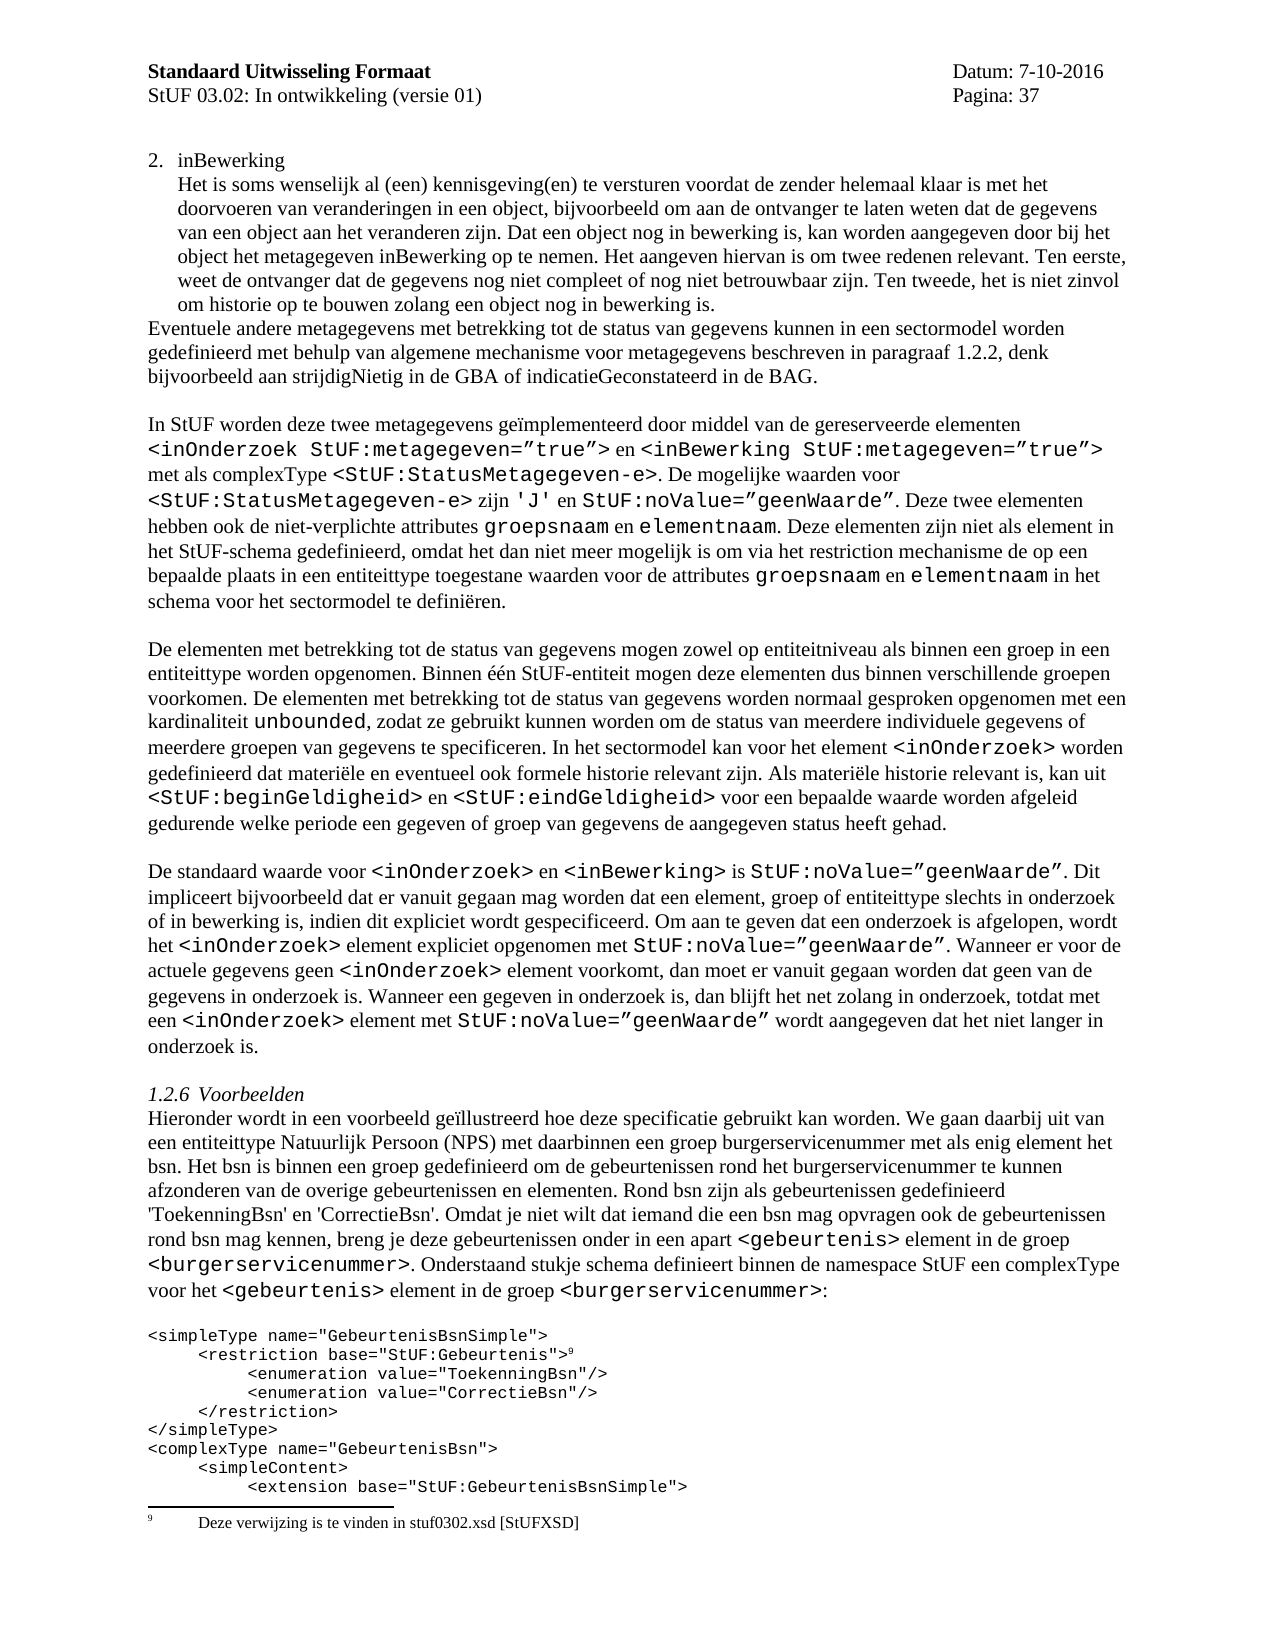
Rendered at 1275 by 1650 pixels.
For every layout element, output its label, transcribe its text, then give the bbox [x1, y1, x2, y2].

subtitle Voorbeelden [148, 1082, 1127, 1106]
text <restriction base="StUF:Gebeurtenis"> [148, 1347, 1127, 1365]
text Eventuele andere metagegevens met betrekking tot de status van gegevens kunnen in een sectormodel worden gedefinieerd met behulp van algemene mechanisme voor metagegevens beschreven in paragraaf 3.3.2, denk bijvoorbeeld aan strijdigNietig in de GBA of indicatieGeconstateerd in de BAG. [148, 316, 1127, 388]
list inBewerking [148, 148, 1127, 172]
text De elementen met betrekking tot de status van gegevens mogen zowel op entiteitniveau als binnen een groep in een entiteittype worden opgenomen. Binnen één StUF-entiteit mogen deze elementen dus binnen verschillende groepen voorkomen. De elementen met betrekking tot de status van gegevens worden normaal gesproken opgenomen met een kardinaliteit unbounded, zodat ze gebruikt kunnen worden om de status van meerdere individuele gegevens of meerdere groepen van gegevens te specificeren. In het sectormodel kan voor het element <inOnderzoek> worden gedefinieerd dat materiële en eventueel ook formele historie relevant zijn. Als materiële historie relevant is, kan uit <StUF:beginGeldigheid> en <StUF:eindGeldigheid> voor een bepaalde waarde worden afgeleid gedurende welke periode een gegeven of groep van gegevens de aangegeven status heeft gehad. [148, 637, 1127, 835]
text <extension base="StUF:GebeurtenisBsnSimple"> [148, 1478, 1127, 1497]
text <simpleType name="GebeurtenisBsnSimple"> [148, 1328, 1127, 1347]
text <simpleContent> [148, 1460, 1127, 1478]
text Hieronder wordt in een voorbeeld geïllustreerd hoe deze specificatie gebruikt kan worden. We gaan daarbij uit van een entiteittype Natuurlijk Persoon (NPS) met daarbinnen een groep burgerservicenummer met als enig element het bsn. Het bsn is binnen een groep gedefinieerd om de gebeurtenissen rond het burgerservicenummer te kunnen afzonderen van de overige gebeurtenissen en elementen. Rond bsn zijn als gebeurtenissen gedefinieerd 'ToekenningBsn' en 'CorrectieBsn'. Omdat je niet wilt dat iemand die een bsn mag opvragen ook de gebeurtenissen rond bsn mag kennen, breng je deze gebeurtenissen onder in een apart <gebeurtenis> element in de groep <burgerservicenummer>. Onderstaand stukje schema definieert binnen de namespace StUF een complexType voor het <gebeurtenis> element in de groep <burgerservicenummer>: [148, 1106, 1127, 1304]
text </restriction> [148, 1403, 1127, 1422]
text De standaard waarde voor <inOnderzoek> en <inBewerking> is StUF:noValue=”geenWaarde”. Dit impliceert bijvoorbeeld dat er vanuit gegaan mag worden dat een element, groep of entiteittype slechts in onderzoek of in bewerking is, indien dit expliciet wordt gespecificeerd. Om aan te geven dat een onderzoek is afgelopen, wordt het <inOnderzoek> element expliciet opgenomen met StUF:noValue=”geenWaarde”. Wanneer er voor de actuele gegevens geen <inOnderzoek> element voorkomt, dan moet er vanuit gegaan worden dat geen van de gegevens in onderzoek is. Wanneer een gegeven in onderzoek is, dan blijft het net zolang in onderzoek, totdat met een <inOnderzoek> element met StUF:noValue=”geenWaarde” wordt aangegeven dat het niet langer in onderzoek is. [148, 859, 1127, 1058]
text <enumeration value="ToekenningBsn"/> [148, 1365, 1127, 1384]
text </simpleType> [148, 1422, 1127, 1441]
text <complexType name="GebeurtenisBsn"> [148, 1441, 1127, 1460]
text In StUF worden deze twee metagegevens geïmplementeerd door middel van de gereserveerde elementen <inOnderzoek StUF:metagegeven=”true”> en <inBewerking StUF:metagegeven=”true”> met als complexType <StUF:StatusMetagegeven-e>. De mogelijke waarden voor <StUF:StatusMetagegeven-e> zijn 'J' en StUF:noValue=”geenWaarde”. Deze twee elementen hebben ook de niet-verplichte attributes groepsnaam en elementnaam. Deze elementen zijn niet als element in het StUF-schema gedefinieerd, omdat het dan niet meer mogelijk is om via het restriction mechanisme de op een bepaalde plaats in een entiteittype toegestane waarden voor de attributes groepsnaam en elementnaam in het schema voor het sectormodel te definiëren. [148, 412, 1127, 613]
text Het is soms wenselijk al (een) kennisgeving(en) te versturen voordat de zender helemaal klaar is met het doorvoeren van veranderingen in een object, bijvoorbeeld om aan de ontvanger te laten weten dat de gegevens van een object aan het veranderen zijn. Dat een object nog in bewerking is, kan worden aangegeven door bij het object het metagegeven inBewerking op te nemen. Het aangeven hiervan is om twee redenen relevant. Ten eerste, weet de ontvanger dat de gegevens nog niet compleet of nog niet betrouwbaar zijn. Ten tweede, het is niet zinvol om historie op te bouwen zolang een object nog in bewerking is. [177, 172, 1127, 316]
text <enumeration value="CorrectieBsn"/> [148, 1384, 1127, 1403]
